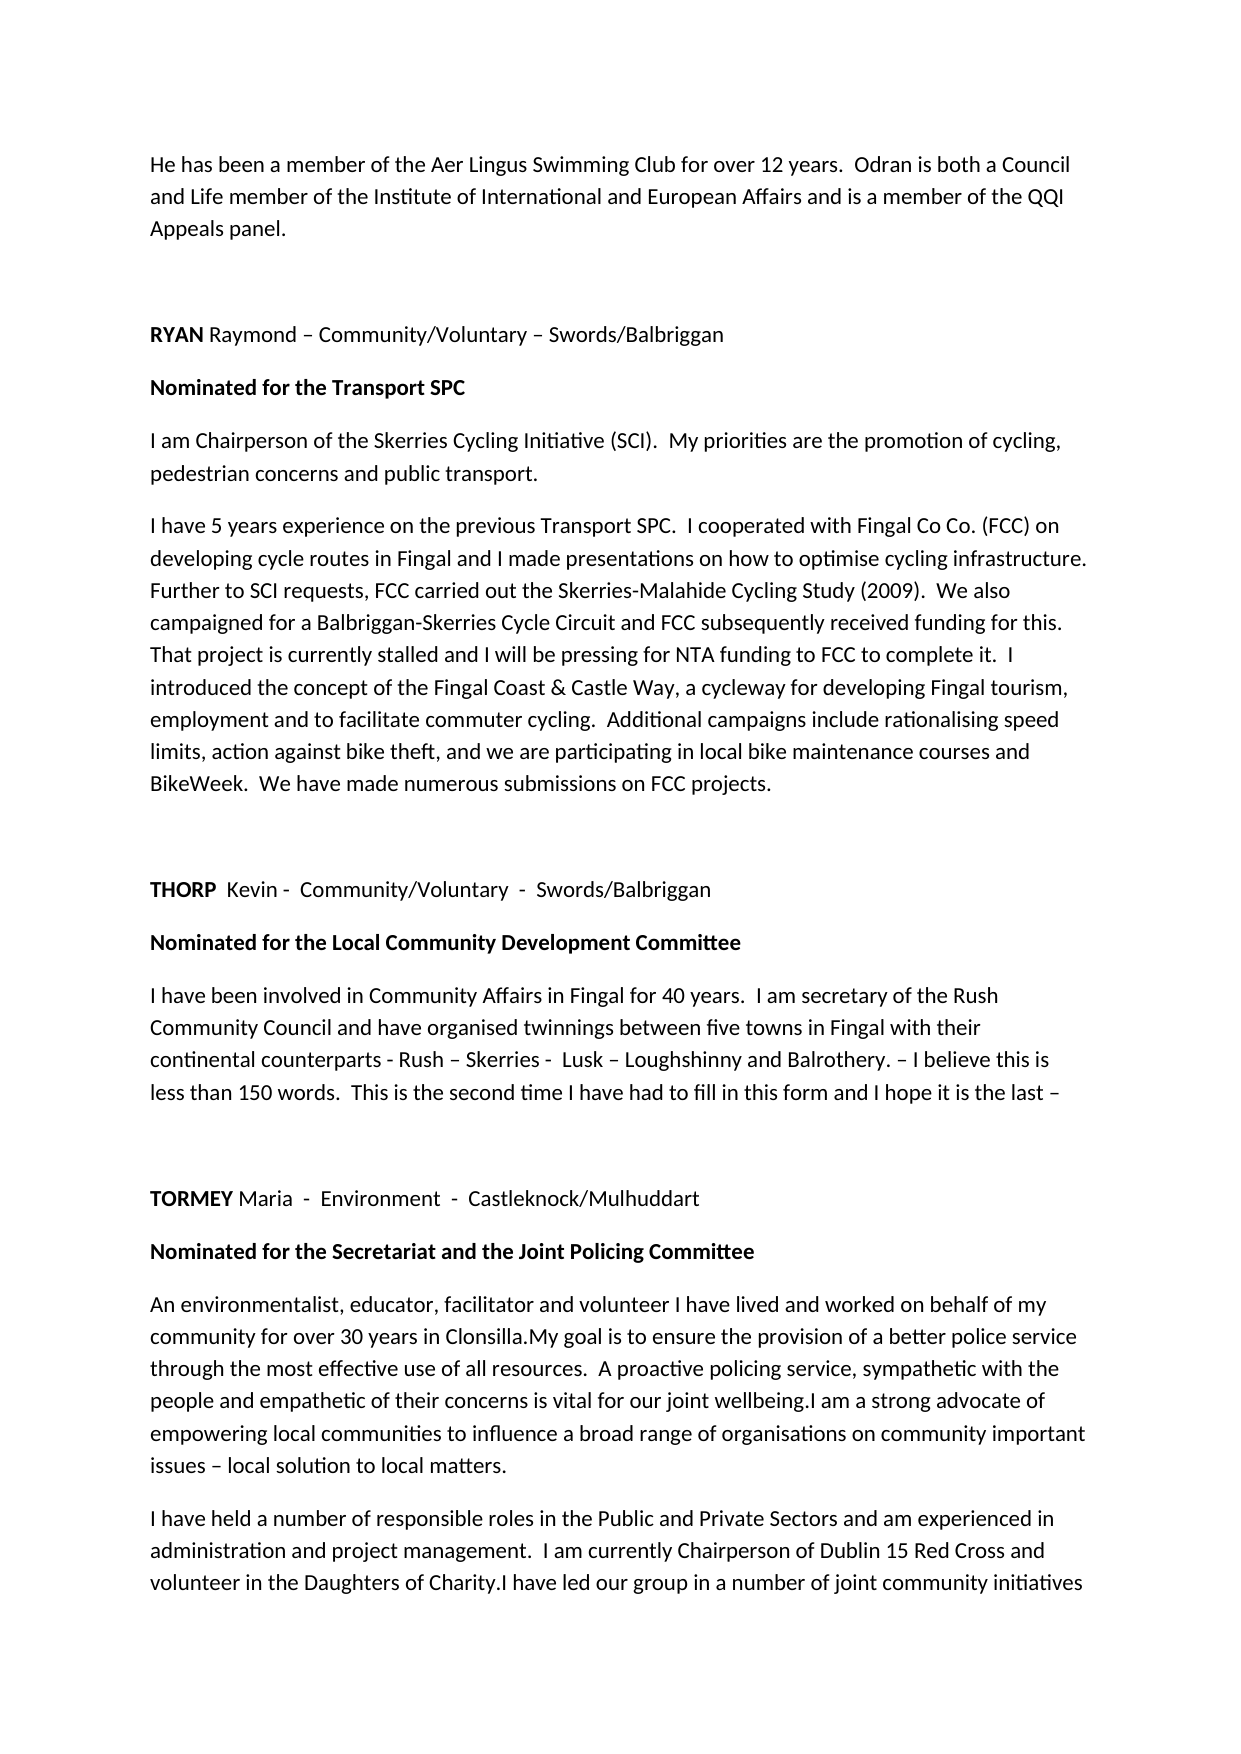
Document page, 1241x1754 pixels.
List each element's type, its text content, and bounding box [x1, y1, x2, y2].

text TORMEY Maria - Environment - Castleknock/Mulhuddart [150, 1184, 1090, 1212]
text THORP Kevin - Community/Voluntary - Swords/Balbriggan [150, 875, 1090, 903]
text I am Chairperson of the Skerries Cycling Initiative (SCI). My priorities are the promotion of cycling, pedestrian concerns and public transport. [150, 426, 1090, 487]
text RYAN Raymond – Community/Voluntary – Swords/Balbriggan [150, 320, 1090, 348]
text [150, 1504, 1090, 1596]
text Nominated for the Transport SPC [150, 373, 1090, 401]
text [150, 150, 1090, 242]
text Nominated for the Local Community Development Committee [150, 928, 1090, 956]
text Nominated for the Secretariat and the Joint Policing Committee [150, 1237, 1090, 1265]
text I have been involved in Community Affairs in Fingal for 40 years. I am secretary of the Rush Community Council and have organised twinnings between five towns in Fingal with their continental counterparts - Rush – Skerries - Lusk – Loughshinny and Balrothery. – I believe this is less than 150 words. This is the second time I have had to fill in this form and I hope it is the last – [150, 981, 1090, 1106]
text An environmentalist, educator, facilitator and volunteer I have lived and worked on behalf of my community for over 30 years in Clonsilla.My goal is to ensure the provision of a better police service through the most effective use of all resources. A proactive policing service, sympathetic with the people and empathetic of their concerns is vital for our joint wellbeing.I am a strong advocate of empowering local communities to influence a broad range of organisations on community important issues – local solution to local matters. [150, 1290, 1090, 1479]
text I have 5 years experience on the previous Transport SPC. I cooperated with Fingal Co Co. (FCC) on developing cycle routes in Fingal and I made presentations on how to optimise cycling infrastructure. Further to SCI requests, FCC carried out the Skerries-Malahide Cycling Study (2009). We also campaigned for a Balbriggan-Skerries Cycle Circuit and FCC subsequently received funding for this. That project is currently stalled and I will be pressing for NTA funding to FCC to complete it. I introduced the concept of the Fingal Coast & Castle Way, a cycleway for developing Fingal tourism, employment and to facilitate commuter cycling. Additional campaigns include rationalising speed limits, action against bike theft, and we are participating in local bike maintenance courses and BikeWeek. We have made numerous submissions on FCC projects. [150, 512, 1090, 797]
